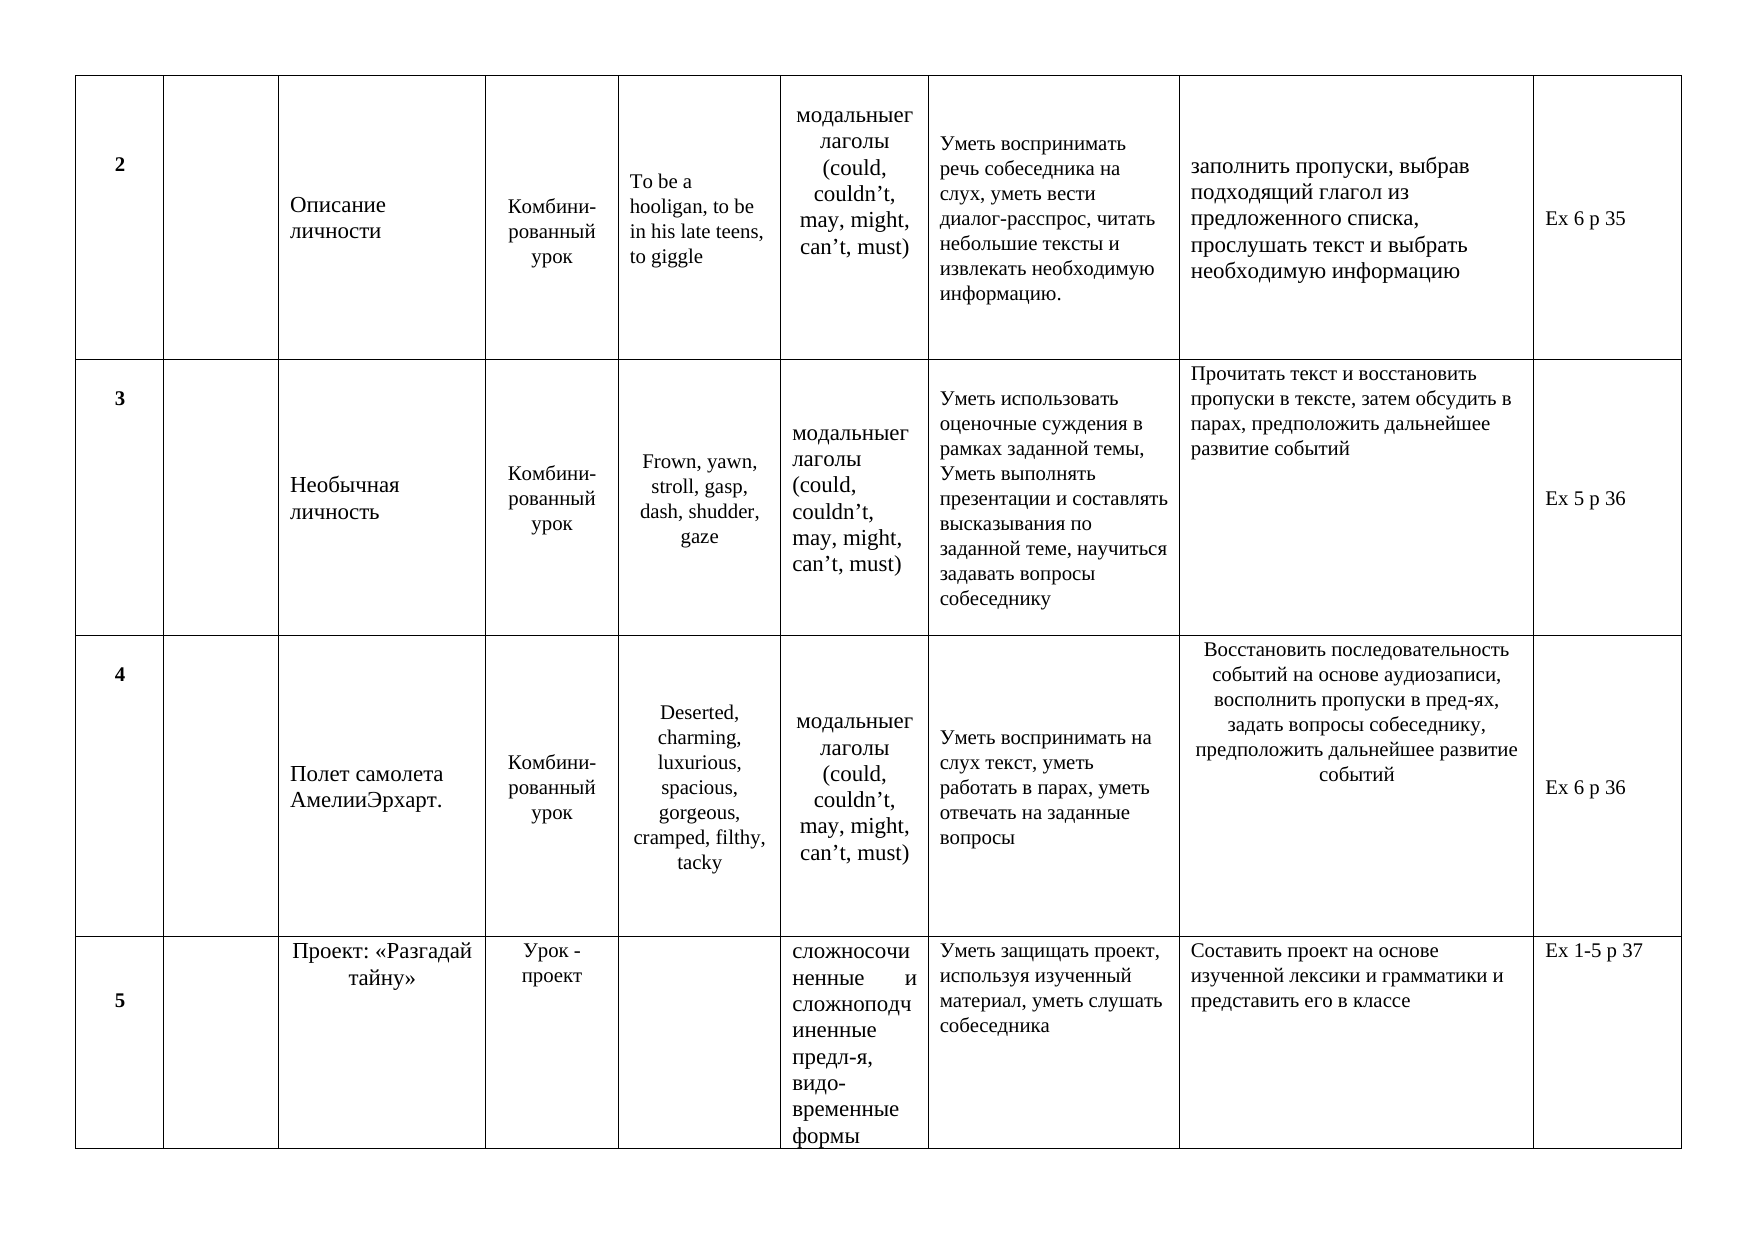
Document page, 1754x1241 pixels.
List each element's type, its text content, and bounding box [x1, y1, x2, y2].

table_cell Уметь воспринимать речь собеседника на слух, уметь вести диалог-расспрос, читать небольшие тексты и извлекать необходимую информацию. [929, 76, 1179, 359]
table_cell Frown, yawn, stroll, gasp, dash, shudder, gaze [619, 360, 780, 635]
table_cell Полет самолета АмелииЭрхарт. [279, 636, 485, 936]
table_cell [929, 937, 1179, 1148]
table_cell заполнить пропуски, выбрав подходящий глагол из предложенного списка, прослушать текст и выбрать необходимую информацию [1180, 76, 1533, 359]
table_cell 5 [76, 937, 163, 1148]
table_cell Прочитать текст и восстановить пропуски в тексте, затем обсудить в парах, предположить дальнейшее развитие событий [1180, 360, 1533, 635]
table_cell модальныеглаголы (could, couldn’t, may, might, can’t, must) [781, 360, 928, 635]
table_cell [279, 937, 485, 1148]
table_cell 2 [76, 76, 163, 359]
table_cell To be a hooligan, to be in his late teens, to giggle [619, 76, 780, 359]
table_cell [164, 76, 278, 359]
table_cell 3 [76, 360, 163, 635]
table_cell [619, 937, 780, 1148]
table_cell Ex 6 p 36 [1534, 636, 1681, 936]
table_cell Описание личности [279, 76, 485, 359]
table_cell Комбини-рованный урок [486, 76, 618, 359]
table_cell Уметь воспринимать на слух текст, уметь работать в парах, уметь отвечать на заданные вопросы [929, 636, 1179, 936]
table_cell [164, 636, 278, 936]
table_cell Ex 6 p 35 [1534, 76, 1681, 359]
table_cell [164, 360, 278, 635]
table_cell Урок -проект [486, 937, 618, 1148]
table_cell Уметь использовать оценочные суждения в рамках заданной темы, Уметь выполнять презентации и составлять высказывания по заданной теме, научиться задавать вопросы собеседнику [929, 360, 1179, 635]
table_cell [1180, 937, 1533, 1148]
table_cell Восстановить последовательность событий на основе аудиозаписи, восполнить пропуски в пред-ях, задать вопросы собеседнику, предположить дальнейшее развитие событий [1180, 636, 1533, 936]
table_cell Комбини-рованный урок [486, 636, 618, 936]
table_cell модальныеглаголы (could, couldn’t, may, might, can’t, must) [781, 76, 928, 359]
table_cell 4 [76, 636, 163, 936]
table_cell [164, 937, 278, 1148]
table_cell Необычная личность [279, 360, 485, 635]
table_cell Ex 5 p 36 [1534, 360, 1681, 635]
table_cell Ex 1-5 p 37 [1534, 937, 1681, 1148]
table_cell модальныеглаголы (could, couldn’t, may, might, can’t, must) [781, 636, 928, 936]
table_cell Deserted, charming, luxurious, spacious, gorgeous, cramped, filthy, tacky [619, 636, 780, 936]
table_cell Комбини-рованный урок [486, 360, 618, 635]
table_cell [781, 937, 928, 1148]
